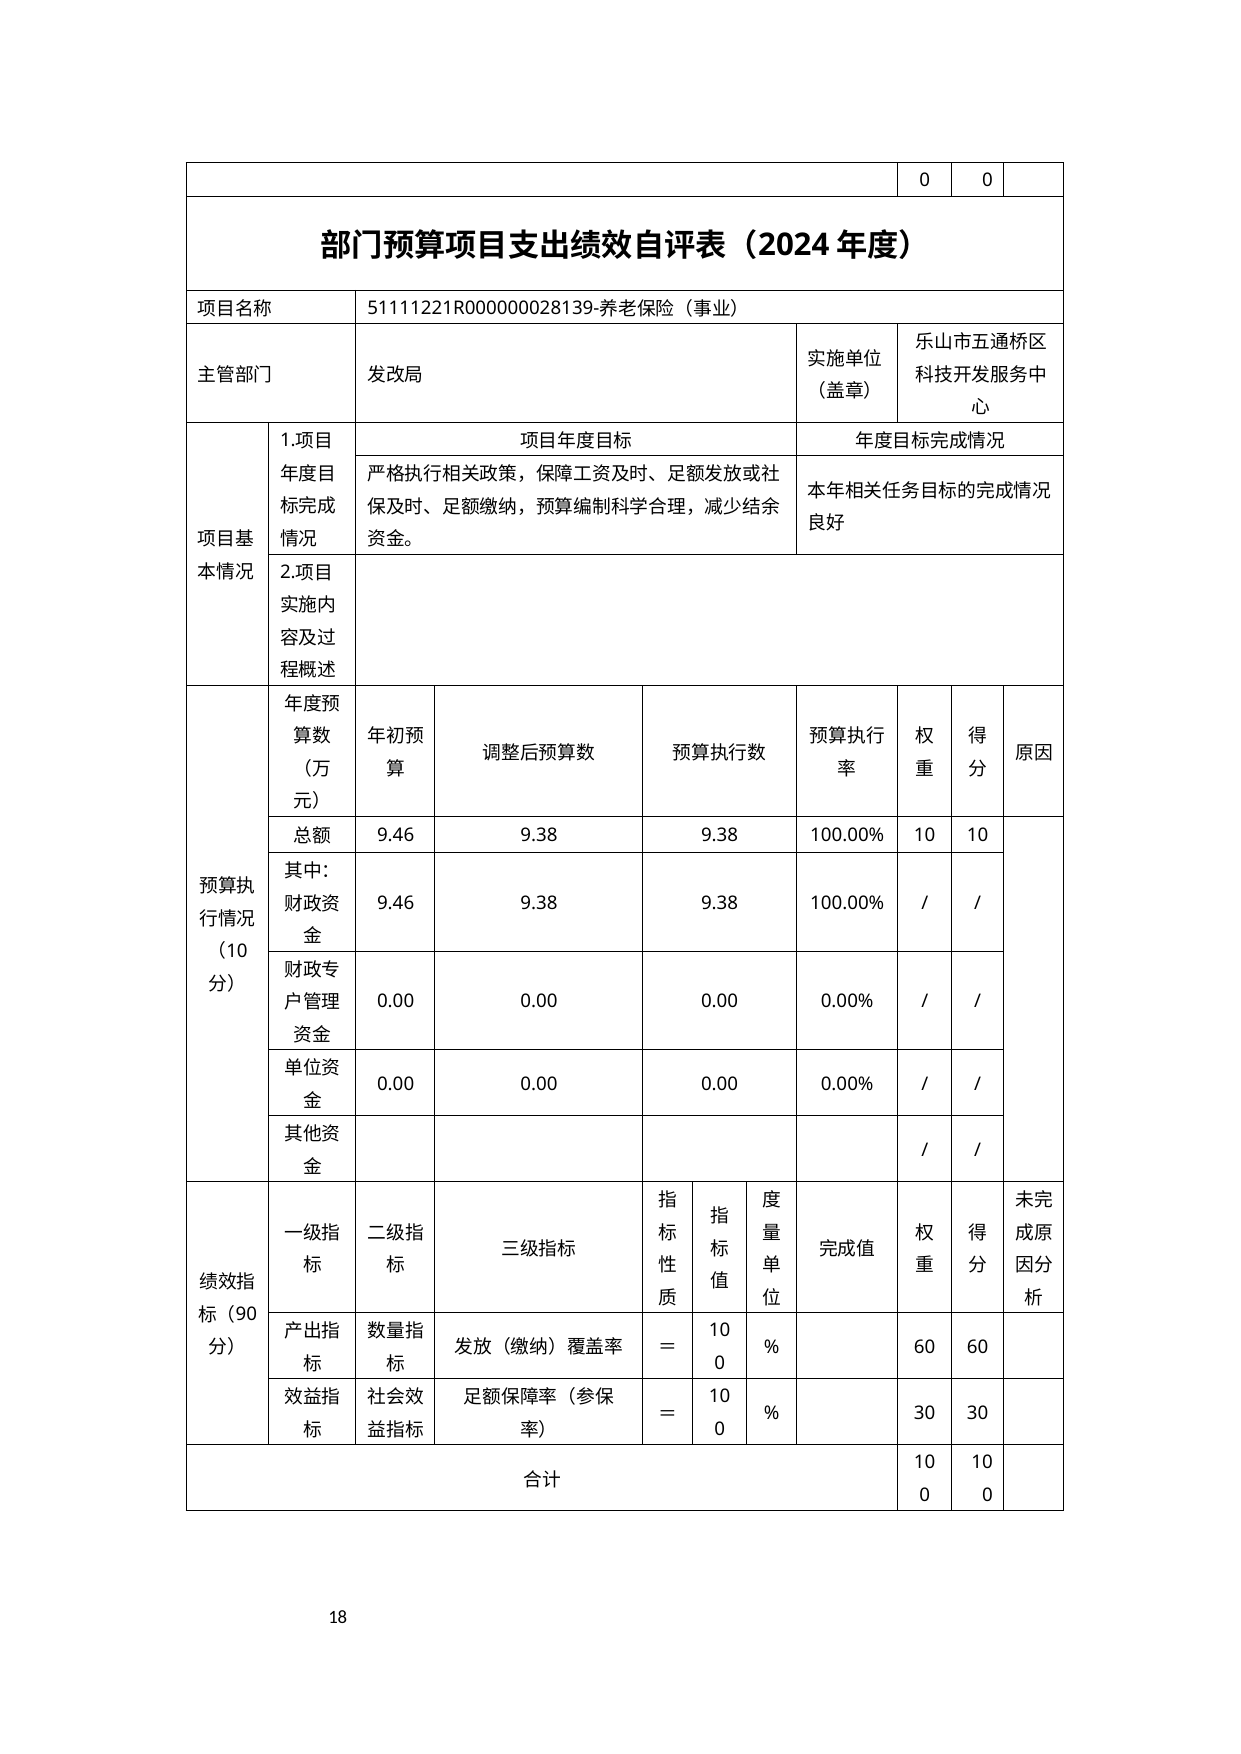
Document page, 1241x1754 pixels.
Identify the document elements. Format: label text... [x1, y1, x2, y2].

table_cell 部门预算项目支出绩效自评表（2024年度） [187, 197, 1063, 290]
table_cell 发改局 [356, 324, 796, 422]
table_cell 100.00% [797, 853, 897, 951]
table_cell 项目年度目标 [356, 423, 796, 455]
table_cell 100 [693, 1313, 746, 1378]
table_cell 产出指标 [269, 1313, 355, 1378]
table_cell 二级指标 [356, 1182, 434, 1312]
table_cell [797, 1379, 897, 1444]
table_cell [797, 1313, 897, 1378]
table_cell 本年相关任务目标的完成情况良好 [797, 456, 1063, 554]
table_cell 项目基本情况 [187, 423, 268, 685]
table_cell 0.00 [356, 1050, 434, 1115]
table_cell / [898, 1050, 951, 1115]
table_cell % [747, 1379, 796, 1444]
table_cell [356, 555, 1063, 685]
table_cell 合计 [187, 1445, 897, 1510]
table_cell 权重 [898, 1182, 951, 1312]
table_cell 0.00 [435, 952, 642, 1049]
table_cell 100 [898, 163, 951, 196]
table_cell 9.38 [435, 817, 642, 852]
table_cell 合计 [187, 163, 897, 196]
table_cell 度量单位 [747, 1182, 796, 1312]
table_cell 权重 [898, 686, 951, 816]
table_cell [797, 1116, 897, 1181]
table_cell 财政专户管理资金 [269, 952, 355, 1049]
table_cell 100 [898, 1445, 951, 1510]
table_cell 2.项目实施内容及过程概述 [269, 555, 355, 685]
table_cell 0.00% [797, 952, 897, 1049]
table_cell 总额 [269, 817, 355, 852]
table_cell 预算执行数 [643, 686, 796, 816]
table_cell % [747, 1313, 796, 1378]
table_cell 其他资金 [269, 1116, 355, 1181]
table_cell 0.00 [356, 952, 434, 1049]
table_cell / [952, 1050, 1003, 1115]
table_cell 完成值 [797, 1182, 897, 1312]
table_cell / [898, 853, 951, 951]
table_cell / [898, 1116, 951, 1181]
table_cell 100 [952, 163, 1003, 196]
table_cell / [952, 1116, 1003, 1181]
table_cell 30 [952, 1379, 1003, 1444]
table_cell 51111221R000000028139-养老保险（事业） [356, 291, 1063, 323]
table_cell 年度预算数（万元） [269, 686, 355, 816]
table_cell 效益指标 [269, 1379, 355, 1444]
table_cell 严格执行相关政策，保障工资及时、足额发放或社保及时、足额缴纳，预算编制科学合理，减少结余资金。 [356, 456, 796, 554]
table_cell 单位资金 [269, 1050, 355, 1115]
table_cell [643, 1116, 796, 1181]
table_cell 30 [898, 1379, 951, 1444]
table_cell [356, 1116, 434, 1181]
table_cell 0.00 [435, 1050, 642, 1115]
table_cell 得分 [952, 1182, 1003, 1312]
table_cell 1.项目年度目标完成情况 [269, 423, 355, 554]
table_cell ＝ [643, 1313, 692, 1378]
table_cell 100 [952, 1445, 1003, 1510]
table_cell 9.46 [356, 853, 434, 951]
table_cell [1004, 1445, 1063, 1510]
table_cell 9.38 [643, 817, 796, 852]
table_cell 三级指标 [435, 1182, 642, 1312]
table_cell 一级指标 [269, 1182, 355, 1312]
table_cell 指标性质 [643, 1182, 692, 1312]
table_cell [1004, 817, 1063, 1181]
table_cell [1004, 1379, 1063, 1444]
table_cell 0.00 [643, 1050, 796, 1115]
table_cell 年度目标完成情况 [797, 423, 1063, 455]
table_cell 乐山市五通桥区科技开发服务中心 [898, 324, 1063, 422]
table_cell 社会效益指标 [356, 1379, 434, 1444]
table_cell 主管部门 [187, 324, 355, 422]
table_cell / [952, 952, 1003, 1049]
table_cell 100 [693, 1379, 746, 1444]
table_cell 9.38 [435, 853, 642, 951]
table_cell [1004, 1313, 1063, 1378]
table_cell 10 [898, 817, 951, 852]
table_cell 预算执行率 [797, 686, 897, 816]
table_cell 0.00% [797, 1050, 897, 1115]
table_cell 60 [952, 1313, 1003, 1378]
table_cell 实施单位 （盖章） [797, 324, 897, 422]
table_cell 调整后预算数 [435, 686, 642, 816]
table_cell 原因 [1004, 686, 1063, 816]
table_cell 年初预算 [356, 686, 434, 816]
table_cell 9.38 [643, 853, 796, 951]
table_cell ＝ [643, 1379, 692, 1444]
table_cell 足额保障率（参保率） [435, 1379, 642, 1444]
table_cell 未完成原因分析 [1004, 1182, 1063, 1312]
table_cell 10 [952, 817, 1003, 852]
table_cell / [952, 853, 1003, 951]
table_cell 其中：财政资金 [269, 853, 355, 951]
table_cell 9.46 [356, 817, 434, 852]
table_cell 60 [898, 1313, 951, 1378]
table_cell 指标值 [693, 1182, 746, 1312]
table_cell [1004, 163, 1063, 196]
table_cell 发放（缴纳）覆盖率 [435, 1313, 642, 1378]
table_cell 数量指标 [356, 1313, 434, 1378]
table_cell 得分 [952, 686, 1003, 816]
table_cell / [898, 952, 951, 1049]
table_cell 100.00% [797, 817, 897, 852]
table_cell 项目名称 [187, 291, 355, 323]
table_cell 绩效指标（90分） [187, 1182, 268, 1444]
table_cell [435, 1116, 642, 1181]
table_cell 预算执行情况（10分） [187, 686, 268, 1181]
table_cell 0.00 [643, 952, 796, 1049]
